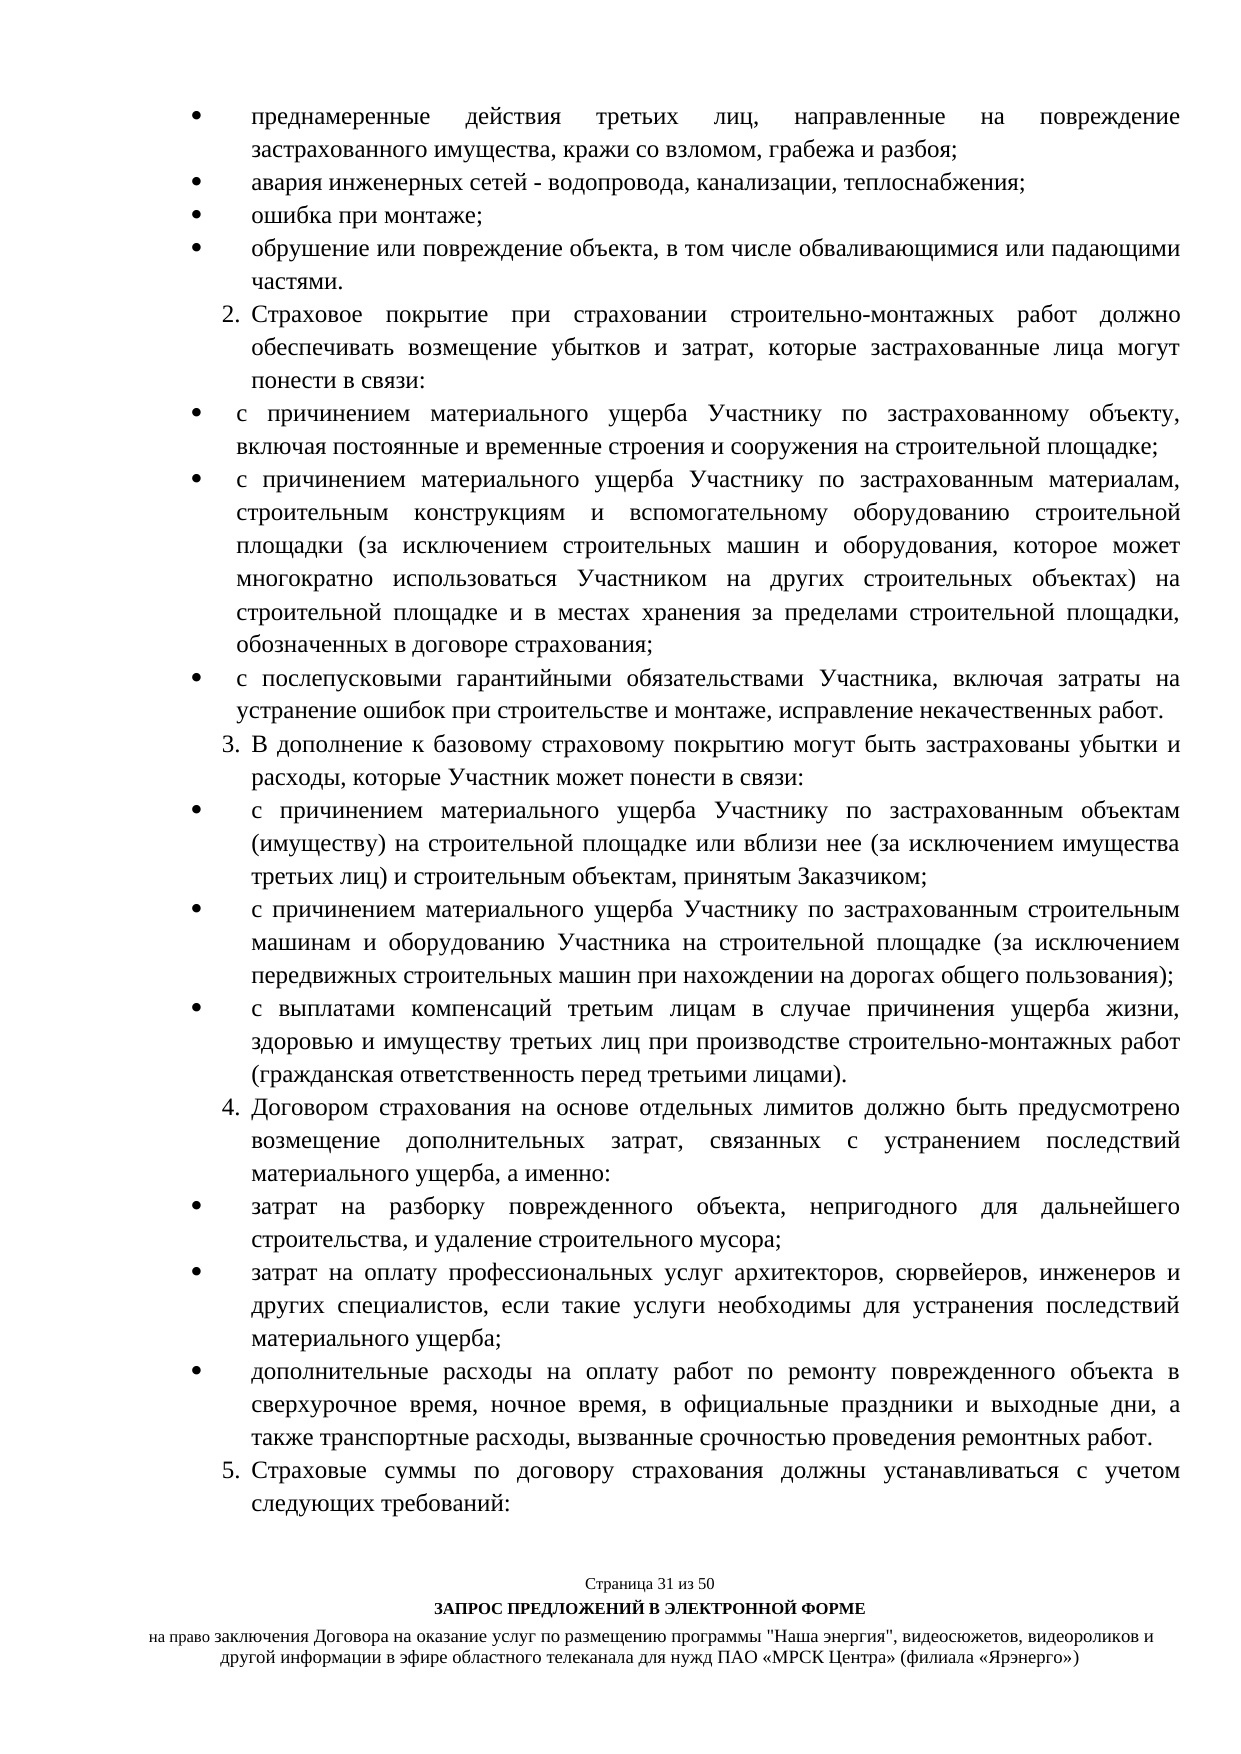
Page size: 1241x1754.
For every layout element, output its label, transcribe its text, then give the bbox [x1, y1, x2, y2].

list с послепусковыми гарантийными обязательствами Участника, включая затраты на устранение ошибок при строительстве и монтаже, исправление некачественных работ. [192, 663, 1181, 724]
list обрушение или повреждение объекта, в том числе обваливающимися или падающими частями. [192, 233, 1181, 295]
list с выплатами компенсаций третьим лицам в случае причинения ущерба жизни, здоровью и имуществу третьих лиц при производстве строительно-монтажных работ (гражданская ответственность перед третьими лицами). [192, 993, 1181, 1088]
list Страховые суммы по договору страхования должны устанавливаться с учетом следующих требований: [222, 1455, 1181, 1517]
list дополнительные расходы на оплату работ по ремонту поврежденного объекта в сверхурочное время, ночное время, в официальные праздники и выходные дни, а также транспортные расходы, вызванные срочностью проведения ремонтных работ. [192, 1356, 1181, 1451]
list затрат на оплату профессиональных услуг архитекторов, сюрвейеров, инженеров и других специалистов, если такие услуги необходимы для устранения последствий материального ущерба; [192, 1257, 1181, 1352]
list затрат на разборку поврежденного объекта, непригодного для дальнейшего строительства, и удаление строительного мусора; [192, 1191, 1181, 1253]
list с причинением материального ущерба Участнику по застрахованным объектам (имуществу) на строительной площадке или вблизи нее (за исключением имущества третьих лиц) и строительным объектам, принятым Заказчиком; [192, 795, 1181, 889]
list авария инженерных сетей - водопровода, канализации, теплоснабжения; [192, 167, 1181, 196]
list ошибка при монтаже; [192, 200, 1181, 229]
list с причинением материального ущерба Участнику по застрахованным материалам, строительным конструкциям и вспомогательному оборудованию строительной площадки (за исключением строительных машин и оборудования, которое может многократно использоваться Участником на других строительных объектах) на строительной площадке и в местах хранения за пределами строительной площадки, обозначенных в договоре страхования; [192, 464, 1181, 658]
list Страховое покрытие при страховании строительно-монтажных работ должно обеспечивать возмещение убытков и затрат, которые застрахованные лица могут понести в связи: [222, 299, 1181, 394]
list В дополнение к базовому страховому покрытию могут быть застрахованы убытки и расходы, которые Участник может понести в связи: [222, 729, 1181, 790]
list преднамеренные действия третьих лиц, направленные на повреждение застрахованного имущества, кражи со взломом, грабежа и разбоя; [192, 101, 1181, 163]
list Договором страхования на основе отдельных лимитов должно быть предусмотрено возмещение дополнительных затрат, связанных с устранением последствий материального ущерба, а именно: [222, 1092, 1181, 1187]
list с причинением материального ущерба Участнику по застрахованному объекту, включая постоянные и временные строения и сооружения на строительной площадке; [192, 398, 1181, 460]
list с причинением материального ущерба Участнику по застрахованным строительным машинам и оборудованию Участника на строительной площадке (за исключением передвижных строительных машин при нахождении на дорогах общего пользования); [192, 894, 1181, 988]
